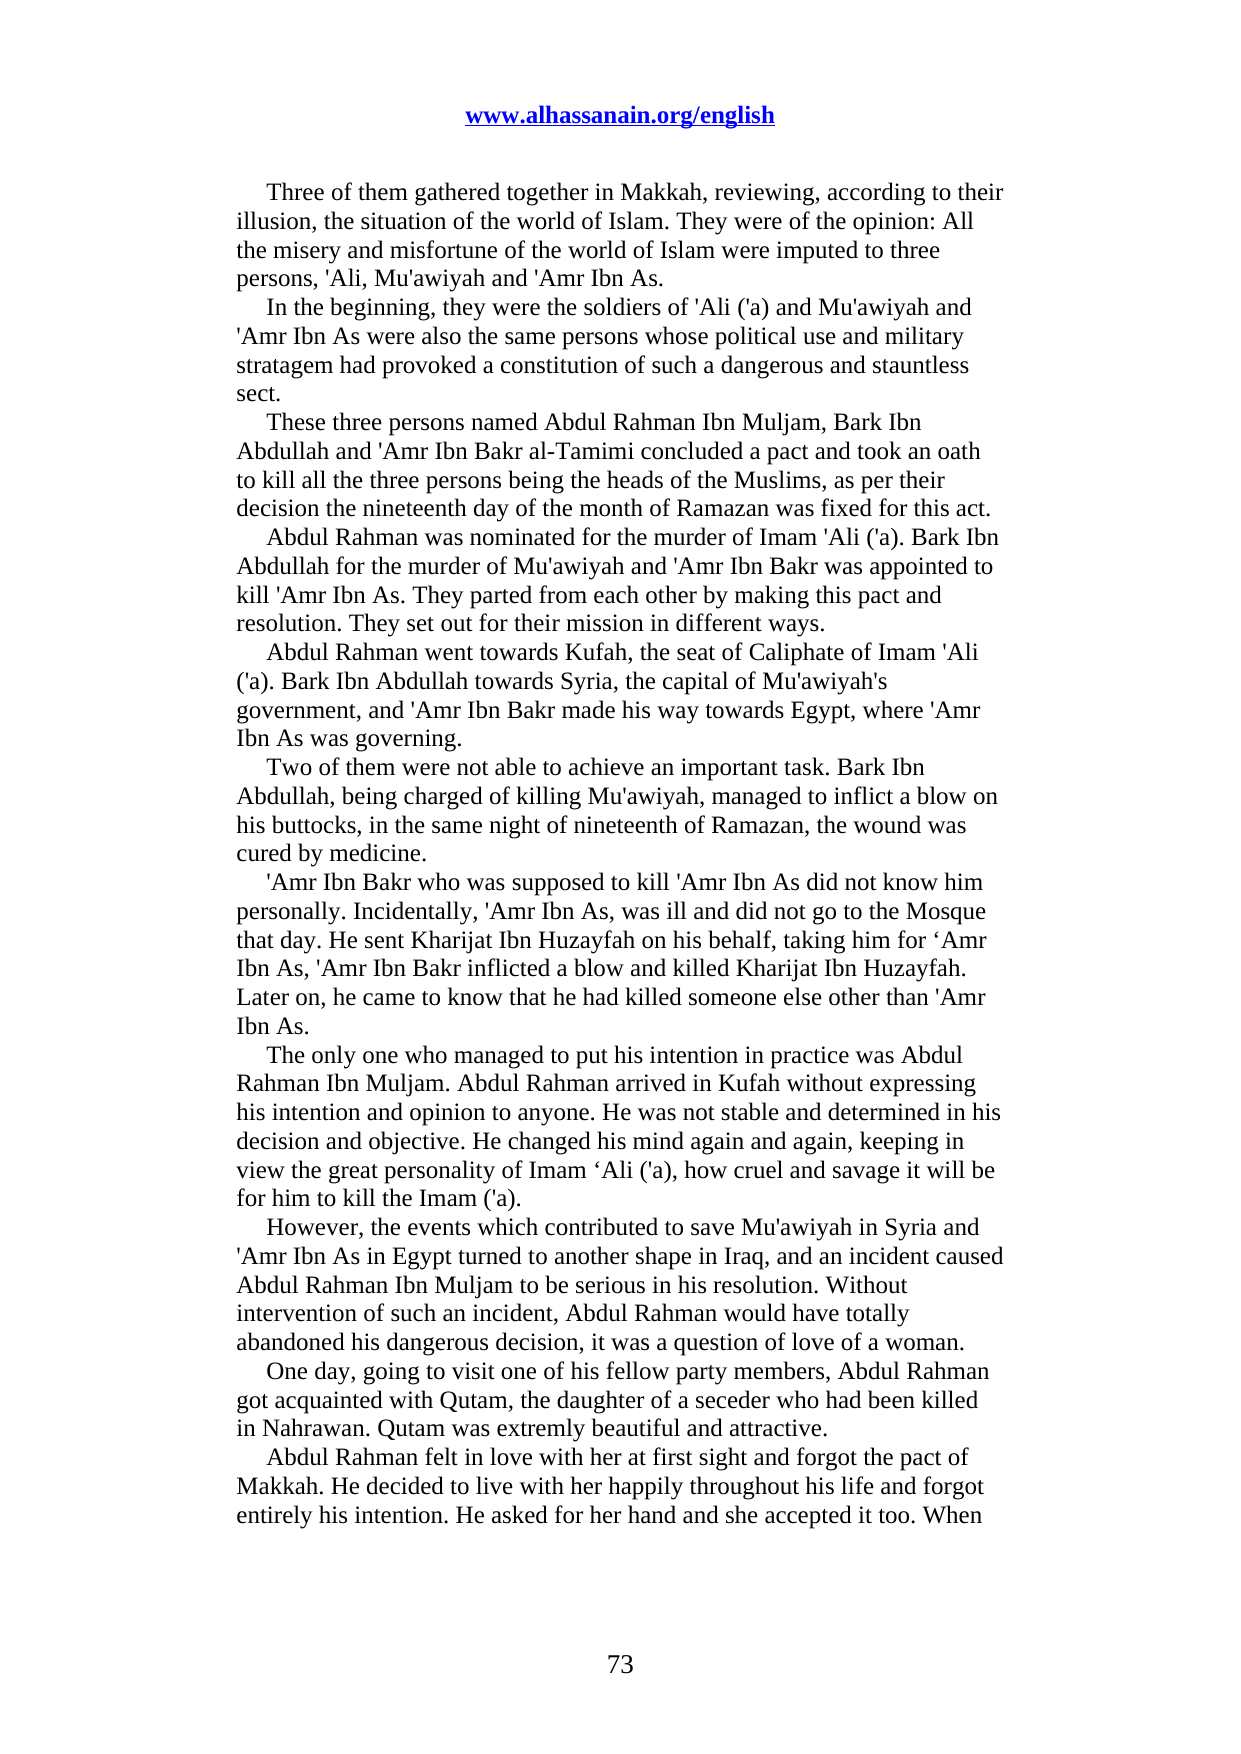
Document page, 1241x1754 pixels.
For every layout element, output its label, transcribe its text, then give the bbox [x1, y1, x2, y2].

text Abdul Rahman was nominated for the murder of Imam 'Ali ('a). Bark Ibn Abdullah for the murder of Mu'awiyah and 'Amr Ibn Bakr was appointed to kill 'Amr Ibn As. They parted from each other by making this pact and resolution. They set out for their mission in different ways. [236, 522, 1004, 637]
text 'Amr Ibn Bakr who was supposed to kill 'Amr Ibn As did not know him personally. Incidentally, 'Amr Ibn As, was ill and did not go to the Mosque that day. He sent Kharijat Ibn Huzayfah on his behalf, taking him for ‘Amr Ibn As, 'Amr Ibn Bakr inflicted a blow and killed Kharijat Ibn Huzayfah. Later on, he came to know that he had killed someone else other than 'Amr Ibn As. [236, 867, 1004, 1040]
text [236, 1442, 1004, 1528]
text The only one who managed to put his intention in practice was Abdul Rahman Ibn Muljam. Abdul Rahman arrived in Kufah without expressing his intention and opinion to anyone. He was not stable and determined in his decision and objective. He changed his mind again and again, keeping in view the great personality of Imam ‘Ali ('a), how cruel and savage it will be for him to kill the Imam ('a). [236, 1040, 1004, 1212]
text Three of them gathered together in Makkah, reviewing, according to their illusion, the situation of the world of Islam. They were of the opinion: All the misery and misfortune of the world of Islam were imputed to three persons, 'Ali, Mu'awiyah and 'Amr Ibn As. [236, 177, 1004, 292]
text In the beginning, they were the soldiers of 'Ali ('a) and Mu'awiyah and 'Amr Ibn As were also the same persons whose political use and military stratagem had provoked a constitution of such a dangerous and stauntless sect. [236, 292, 1004, 407]
text These three persons named Abdul Rahman Ibn Muljam, Bark Ibn Abdullah and 'Amr Ibn Bakr al-Tamimi concluded a pact and took an oath to kill all the three persons being the heads of the Muslims, as per their decision the nineteenth day of the month of Ramazan was fixed for this act. [236, 407, 1004, 522]
text One day, going to visit one of his fellow party members, Abdul Rahman got acquainted with Qutam, the daughter of a seceder who had been killed in Nahrawan. Qutam was extremly beautiful and attractive. [236, 1356, 1004, 1442]
text Two of them were not able to achieve an important task. Bark Ibn Abdullah, being charged of killing Mu'awiyah, managed to inflict a blow on his buttocks, in the same night of nineteenth of Ramazan, the wound was cured by medicine. [236, 752, 1004, 867]
text Abdul Rahman went towards Kufah, the seat of Caliphate of Imam 'Ali ('a). Bark Ibn Abdullah towards Syria, the capital of Mu'awiyah's government, and 'Amr Ibn Bakr made his way towards Egypt, where 'Amr Ibn As was governing. [236, 637, 1004, 752]
text However, the events which contributed to save Mu'awiyah in Syria and 'Amr Ibn As in Egypt turned to another shape in Iraq, and an incident caused Abdul Rahman Ibn Muljam to be serious in his resolution. Without intervention of such an incident, Abdul Rahman would have totally abandoned his dangerous decision, it was a question of love of a woman. [236, 1212, 1004, 1356]
